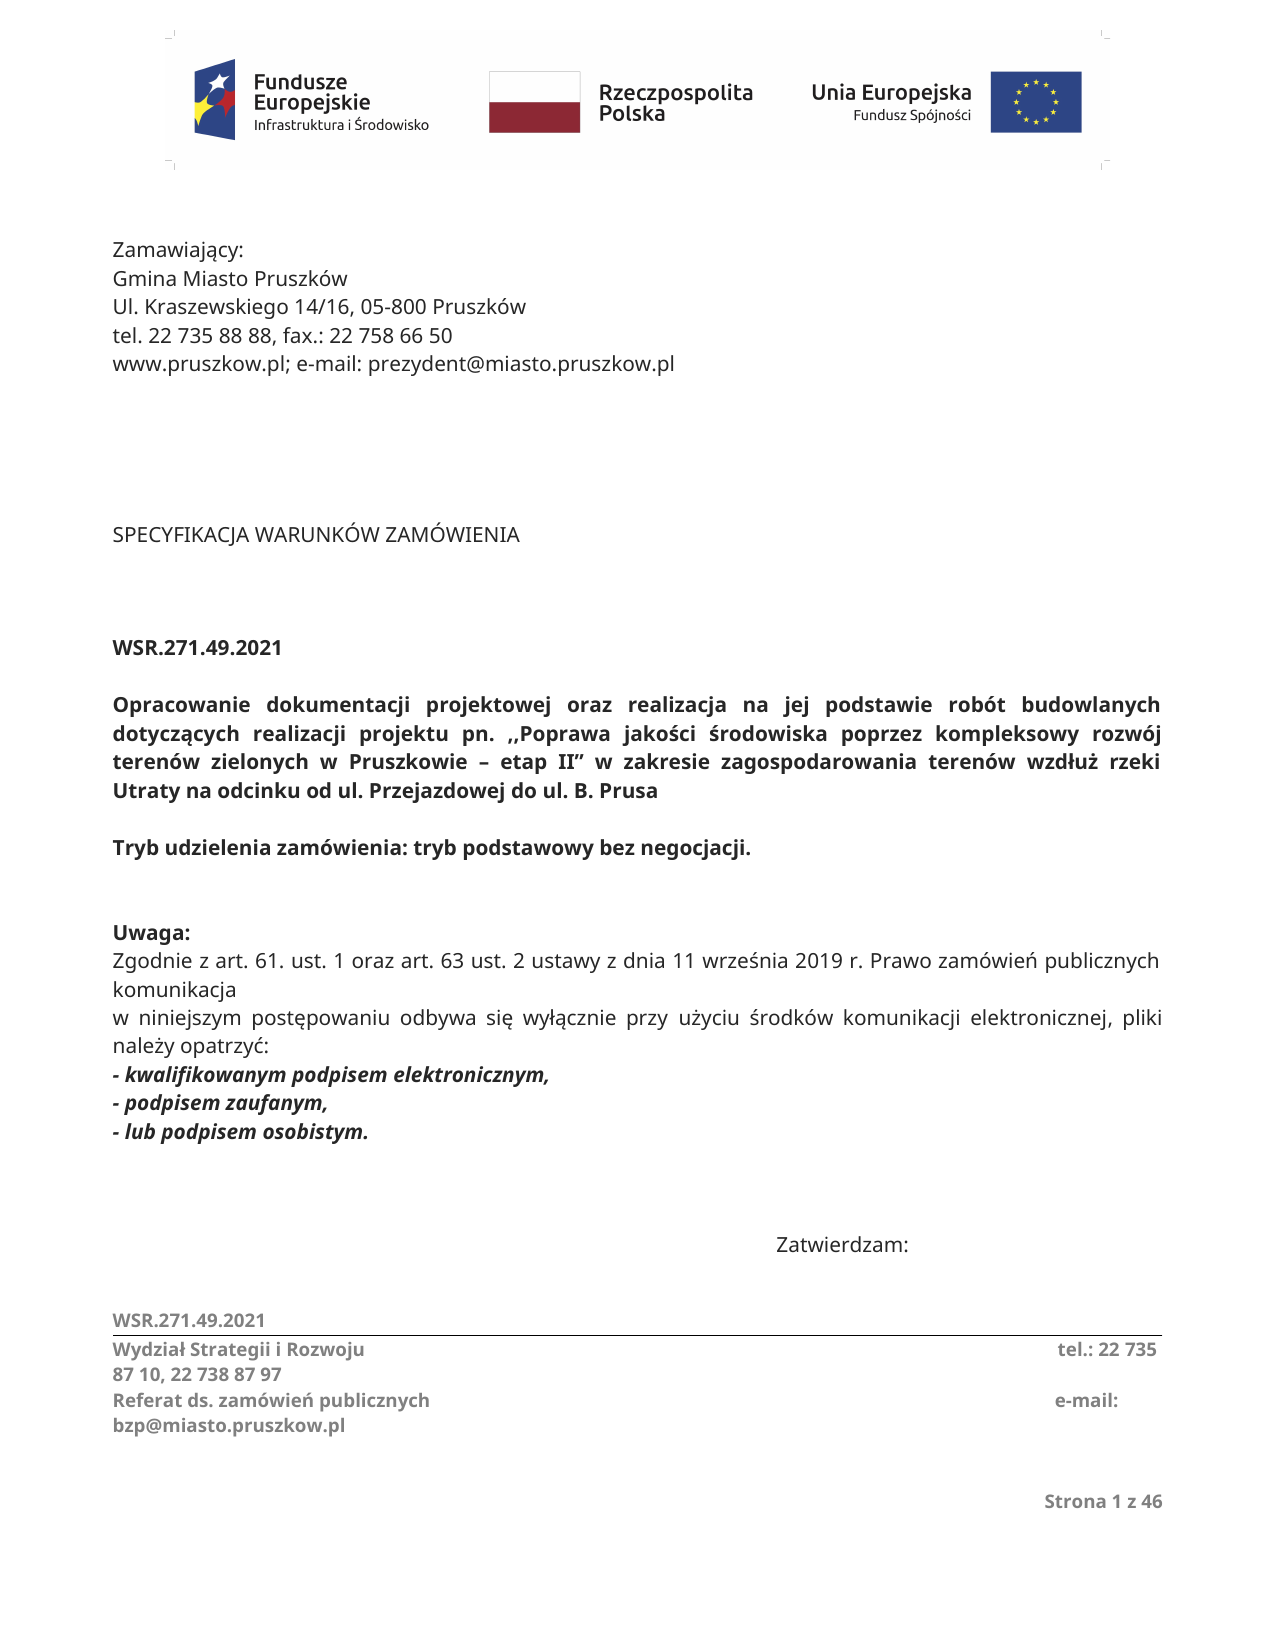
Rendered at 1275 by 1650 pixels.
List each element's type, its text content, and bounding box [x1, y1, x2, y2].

text Zgodnie z art. 61. ust. 1 oraz art. 63 ust. 2 ustawy z dnia 11 września 2019 r. Prawo zamówień publicznych komunikacja [112, 946, 1162, 1003]
text tel. 22 735 88 88, fax.: 22 758 66 50 [112, 321, 1162, 349]
text - kwalifikowanym podpisem elektronicznym, [112, 1060, 1162, 1088]
text w niniejszym postępowaniu odbywa się wyłącznie przy użyciu środków komunikacji elektronicznej, pliki należy opatrzyć: [112, 1003, 1162, 1060]
text Tryb udzielenia zamówienia: tryb podstawowy bez negocjacji. [112, 833, 1162, 861]
text Uwaga: [112, 918, 1162, 946]
picture [165, 30, 1111, 170]
text www.pruszkow.pl; e-mail: prezydent@miasto.pruszkow.pl [112, 349, 1162, 378]
text Zatwierdzam: [702, 1230, 1162, 1259]
text Ul. Kraszewskiego 14/16, 05-800 Pruszków [112, 292, 1162, 321]
text - podpisem zaufanym, [112, 1088, 1162, 1117]
text WSR.271.49.2021 [112, 633, 1162, 662]
text Zamawiający: [112, 235, 1162, 264]
text SPECYFIKACJA WARUNKÓW ZAMÓWIENIA [112, 520, 1162, 548]
text Opracowanie dokumentacji projektowej oraz realizacja na jej podstawie robót budowlanych dotyczących realizacji projektu pn. ,,Poprawa jakości środowiska poprzez kompleksowy rozwój terenów zielonych w Pruszkowie – etap II” w zakresie zagospodarowania terenów wzdłuż rzeki Utraty na odcinku od ul. Przejazdowej do ul. B. Prusa [112, 690, 1162, 804]
text Gmina Miasto Pruszków [112, 264, 1162, 292]
text - lub podpisem osobistym. [112, 1117, 1162, 1145]
